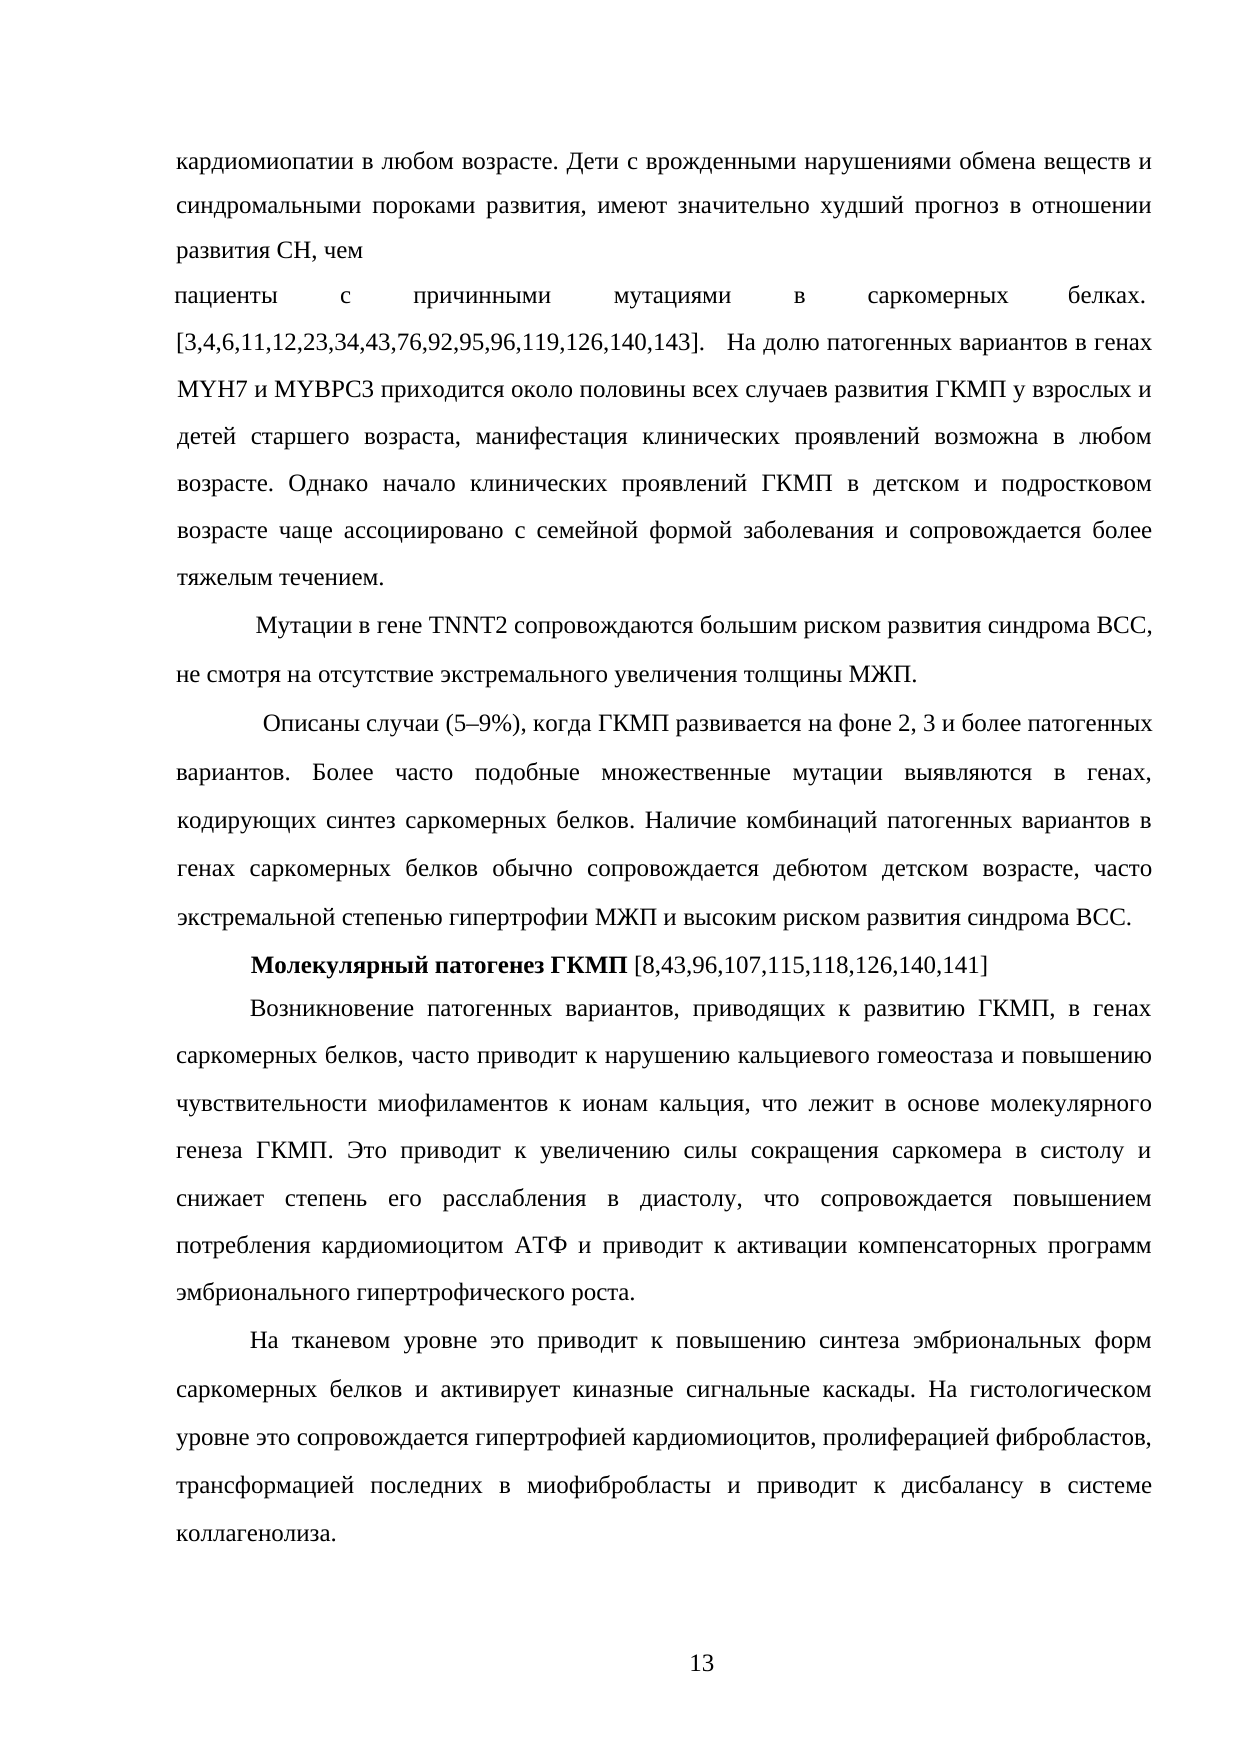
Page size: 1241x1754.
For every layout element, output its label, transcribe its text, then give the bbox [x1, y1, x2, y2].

text пациенты с причинными мутациями в саркомерных белках. [116, 281, 1182, 309]
text вариантов. Более часто подобные множественные мутации выявляются в генах, кодирующих синтез саркомерных белков. Наличие комбинаций патогенных вариантов в генах саркомерных белков обычно сопровождается дебютом детском возрасте, часто экстремальной степенью гипертрофии МЖП и высоким риском развития синдрома ВСС. [176, 757, 1153, 930]
text Описаны случаи (5–9%), когда ГКМП развивается на фоне 2, 3 и более патогенных [116, 708, 1153, 737]
text На тканевом уровне это приводит к повышению синтеза эмбриональных форм саркомерных белков и активирует киназные сигнальные каскады. На гистологическом уровне это сопровождается гипертрофией кардиомиоцитов, пролиферацией фибробластов, трансформацией последних в миофибробласты и приводит к дисбалансу в системе коллагенолиза. [176, 1325, 1153, 1547]
text Мутации в гене TNNT2 сопровождаются большим риском развития синдрома ВСС, [116, 610, 1153, 639]
text [3,4,6,11,12,23,34,43,76,92,95,96,119,126,140,143]. На долю патогенных вариантов в генах MYH7 и MYBPC3 приходится около половины всех случаев развития ГКМП у взрослых и детей старшего возраста, манифестация клинических проявлений возможна в любом возрасте. Однако начало клинических проявлений ГКМП в детском и подростковом возрасте чаще ассоциировано с семейной формой заболевания и сопровождается более тяжелым течением. [176, 327, 1153, 591]
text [176, 146, 1153, 264]
text не смотря на отсутствие экстремального увеличения толщины МЖП. [176, 659, 1153, 688]
text Молекулярный патогенез ГКМП [8,43,96,107,115,118,126,140,141] [251, 950, 1153, 979]
text Возникновение патогенных вариантов, приводящих к развитию ГКМП, в генах саркомерных белков, часто приводит к нарушению кальциевого гомеостаза и повышению чувствительности миофиламентов к ионам кальция, что лежит в основе молекулярного генеза ГКМП. Это приводит к увеличению силы сокращения саркомера в систолу и снижает степень его расслабления в диастолу, что сопровождается повышением потребления кардиомиоцитом АТФ и приводит к активации компенсаторных программ эмбрионального гипертрофического роста. [176, 993, 1153, 1306]
